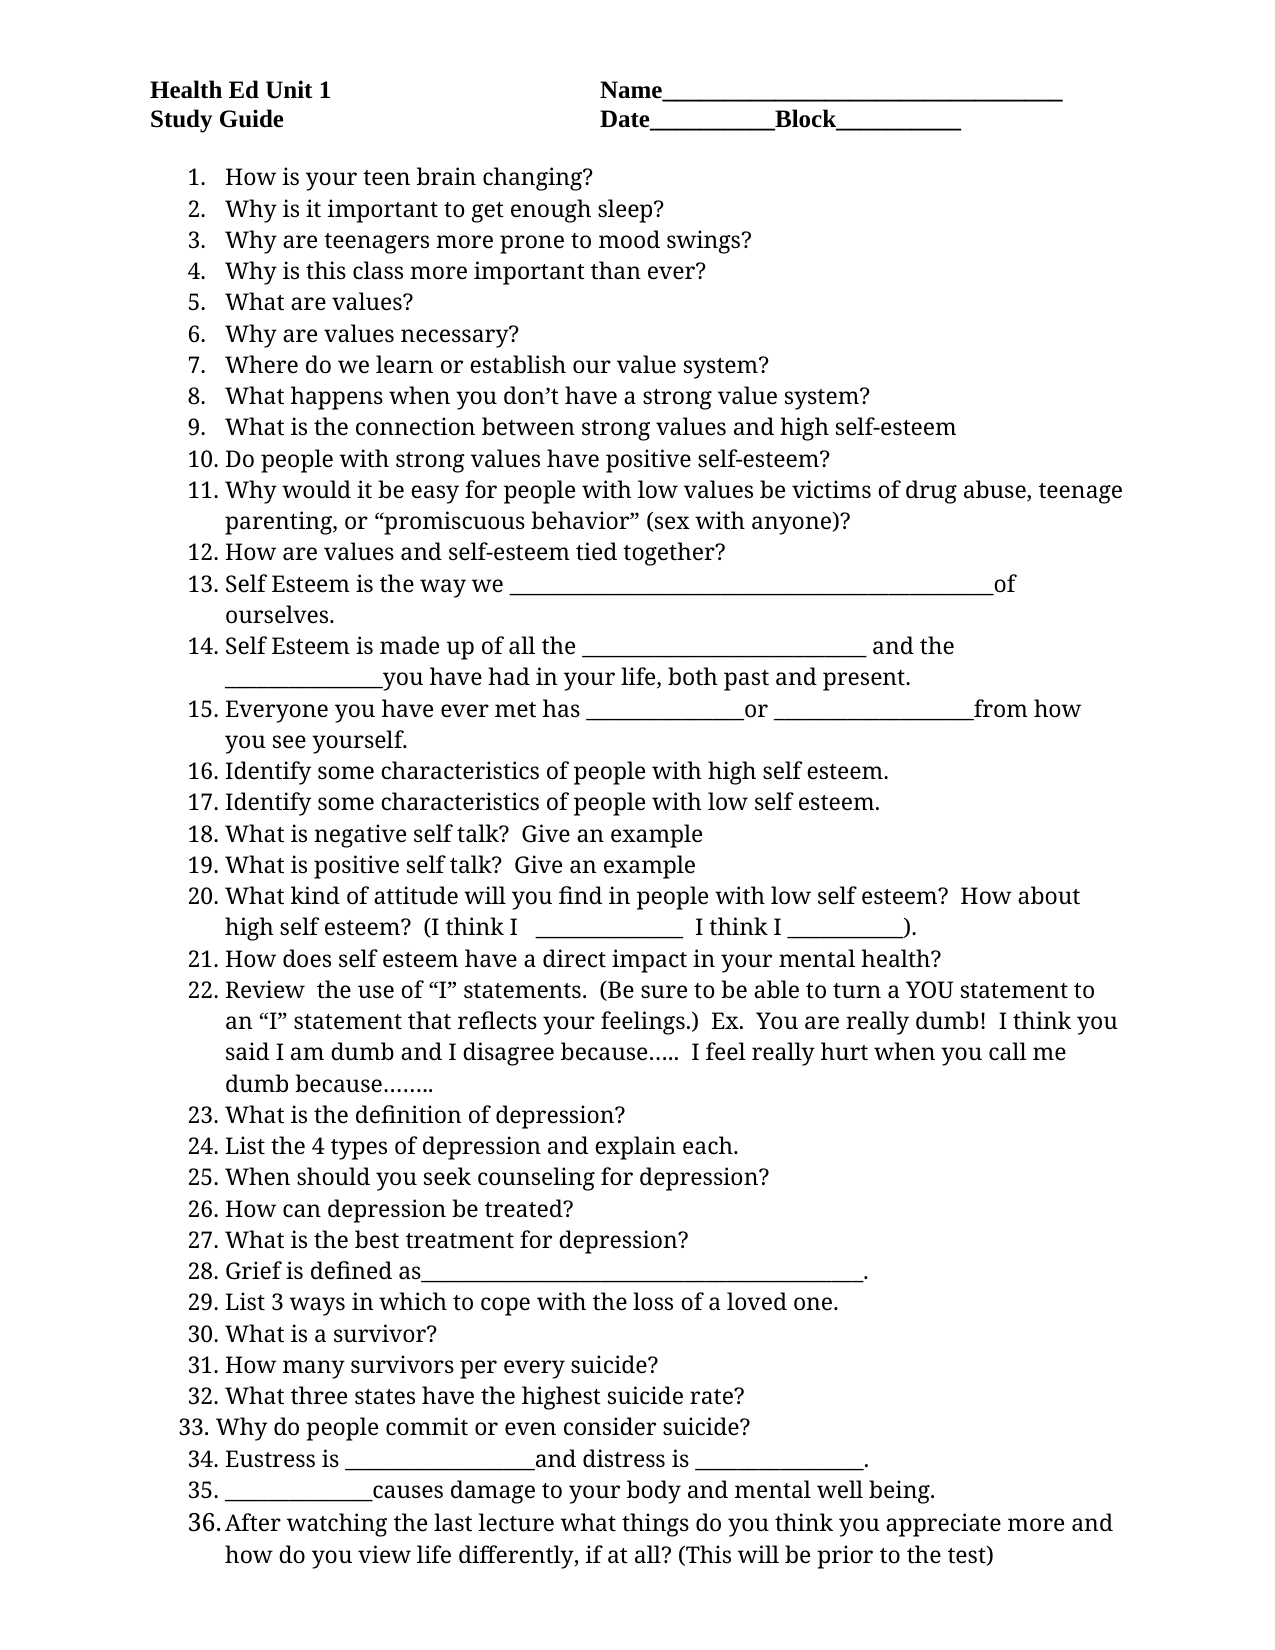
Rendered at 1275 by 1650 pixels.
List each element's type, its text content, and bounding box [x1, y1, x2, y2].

list How is your teen brain changing? [187, 161, 1125, 192]
list What happens when you don’t have a strong value system? [187, 380, 1125, 411]
list Why do people commit or even consider suicide? [178, 1411, 1125, 1442]
list How does self esteem have a direct impact in your mental health? [187, 942, 1125, 974]
list How can depression be treated? [187, 1192, 1125, 1224]
list Eustress is __________________and distress is ________________. [187, 1442, 1125, 1474]
list Self Esteem is made up of all the ___________________________ and the _______________you have had in your life, both past and present. [187, 630, 1125, 692]
list What three states have the highest suicide rate? [187, 1380, 1125, 1411]
text Health Ed Unit 1 Name________________________________ [150, 75, 1125, 104]
list What is the connection between strong values and high self-esteem [187, 411, 1125, 442]
list Why is this class more important than ever? [187, 255, 1125, 286]
list What is the definition of depression? [187, 1099, 1125, 1130]
list Why would it be easy for people with low values be victims of drug abuse, teenage parenting, or “promiscuous behavior” (sex with anyone)? [187, 474, 1125, 536]
list Where do we learn or establish our value system? [187, 349, 1125, 380]
list List the 4 types of depression and explain each. [187, 1130, 1125, 1161]
list What is a survivor? [187, 1317, 1125, 1349]
list Review the use of “I” statements. (Be sure to be able to turn a YOU statement to an “I” statement that reflects your feelings.) Ex. You are really dumb! I think you said I am dumb and I disagree because….. I feel really hurt when you call me dumb because…….. [187, 974, 1125, 1099]
list Everyone you have ever met has _______________or ___________________from how you see yourself. [187, 692, 1125, 755]
list What kind of attitude will you find in people with low self esteem? How about high self esteem? (I think I ______________ I think I ___________). [187, 880, 1125, 942]
list Do people with strong values have positive self-esteem? [187, 442, 1125, 474]
list What is positive self talk? Give an example [187, 849, 1125, 880]
list What are values? [187, 286, 1125, 317]
list Why is it important to get enough sleep? [187, 192, 1125, 224]
list List 3 ways in which to cope with the loss of a loved one. [187, 1286, 1125, 1317]
list After watching the last lecture what things do you think you appreciate more and how do you view life differently, if at all? (This will be prior to the test) [187, 1505, 1125, 1570]
list How many survivors per every suicide? [187, 1349, 1125, 1380]
list Self Esteem is the way we ______________________________________________of ourselves. [187, 567, 1125, 630]
list Why are teenagers more prone to mood swings? [187, 224, 1125, 255]
list What is negative self talk? Give an example [187, 817, 1125, 849]
text Study Guide Date__________Block__________ [150, 104, 1125, 132]
list Grief is defined as__________________________________________. [187, 1255, 1125, 1286]
list What is the best treatment for depression? [187, 1224, 1125, 1255]
list Identify some characteristics of people with low self esteem. [187, 786, 1125, 817]
list Why are values necessary? [187, 317, 1125, 349]
list ______________causes damage to your body and mental well being. [187, 1474, 1125, 1505]
list Identify some characteristics of people with high self esteem. [187, 755, 1125, 786]
list How are values and self-esteem tied together? [187, 536, 1125, 567]
list When should you seek counseling for depression? [187, 1161, 1125, 1192]
